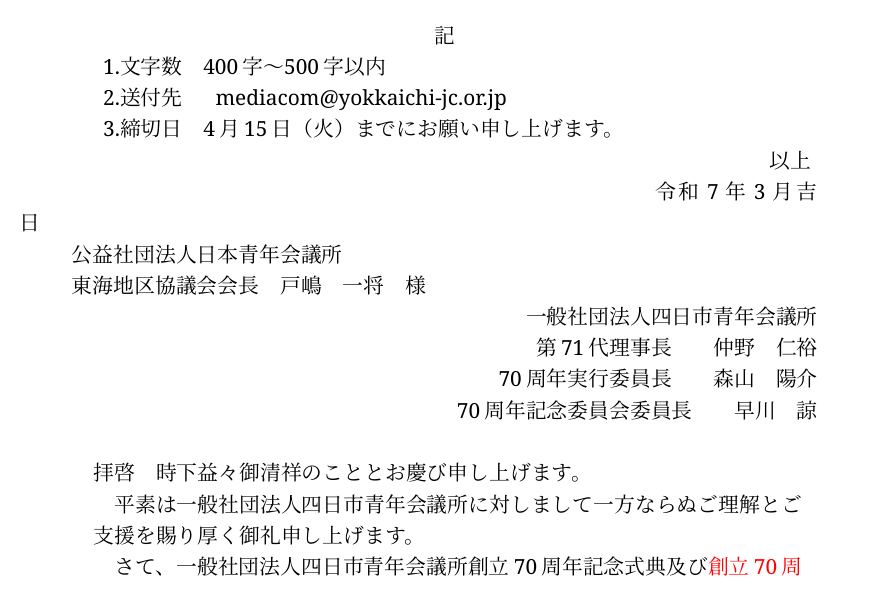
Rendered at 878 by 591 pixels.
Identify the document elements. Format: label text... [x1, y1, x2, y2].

text 平素は一般社団法人四日市青年会議所に対しまして一方ならぬご理解とご支援を賜り厚く御礼申し上げます。 [93, 487, 817, 550]
text 拝啓 時下益々御清祥のこととお慶び申し上げます。 [93, 456, 817, 487]
text 以上 [19, 144, 869, 175]
text 令和7年3月吉日 [19, 175, 817, 237]
text 東海地区協議会会長 戸嶋 一将 様 [19, 269, 869, 300]
text 1.文字数 400字～500字以内 [19, 50, 869, 81]
text 2.送付先 mediacom@yokkaichi-jc.or.jp [19, 81, 869, 112]
text 第71代理事長 仲野 仁裕 [19, 331, 817, 362]
text 一般社団法人四日市青年会議所 [19, 300, 817, 331]
text 3.締切日 4月15日（火）までにお願い申し上げます。 [19, 112, 869, 144]
text 公益社団法人日本青年会議所 [19, 237, 869, 269]
subtitle 記 [19, 19, 869, 50]
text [93, 550, 818, 581]
text 70周年実行委員長 森山 陽介 [19, 362, 817, 394]
text 70周年記念委員会委員長 早川 諒 [19, 394, 817, 425]
